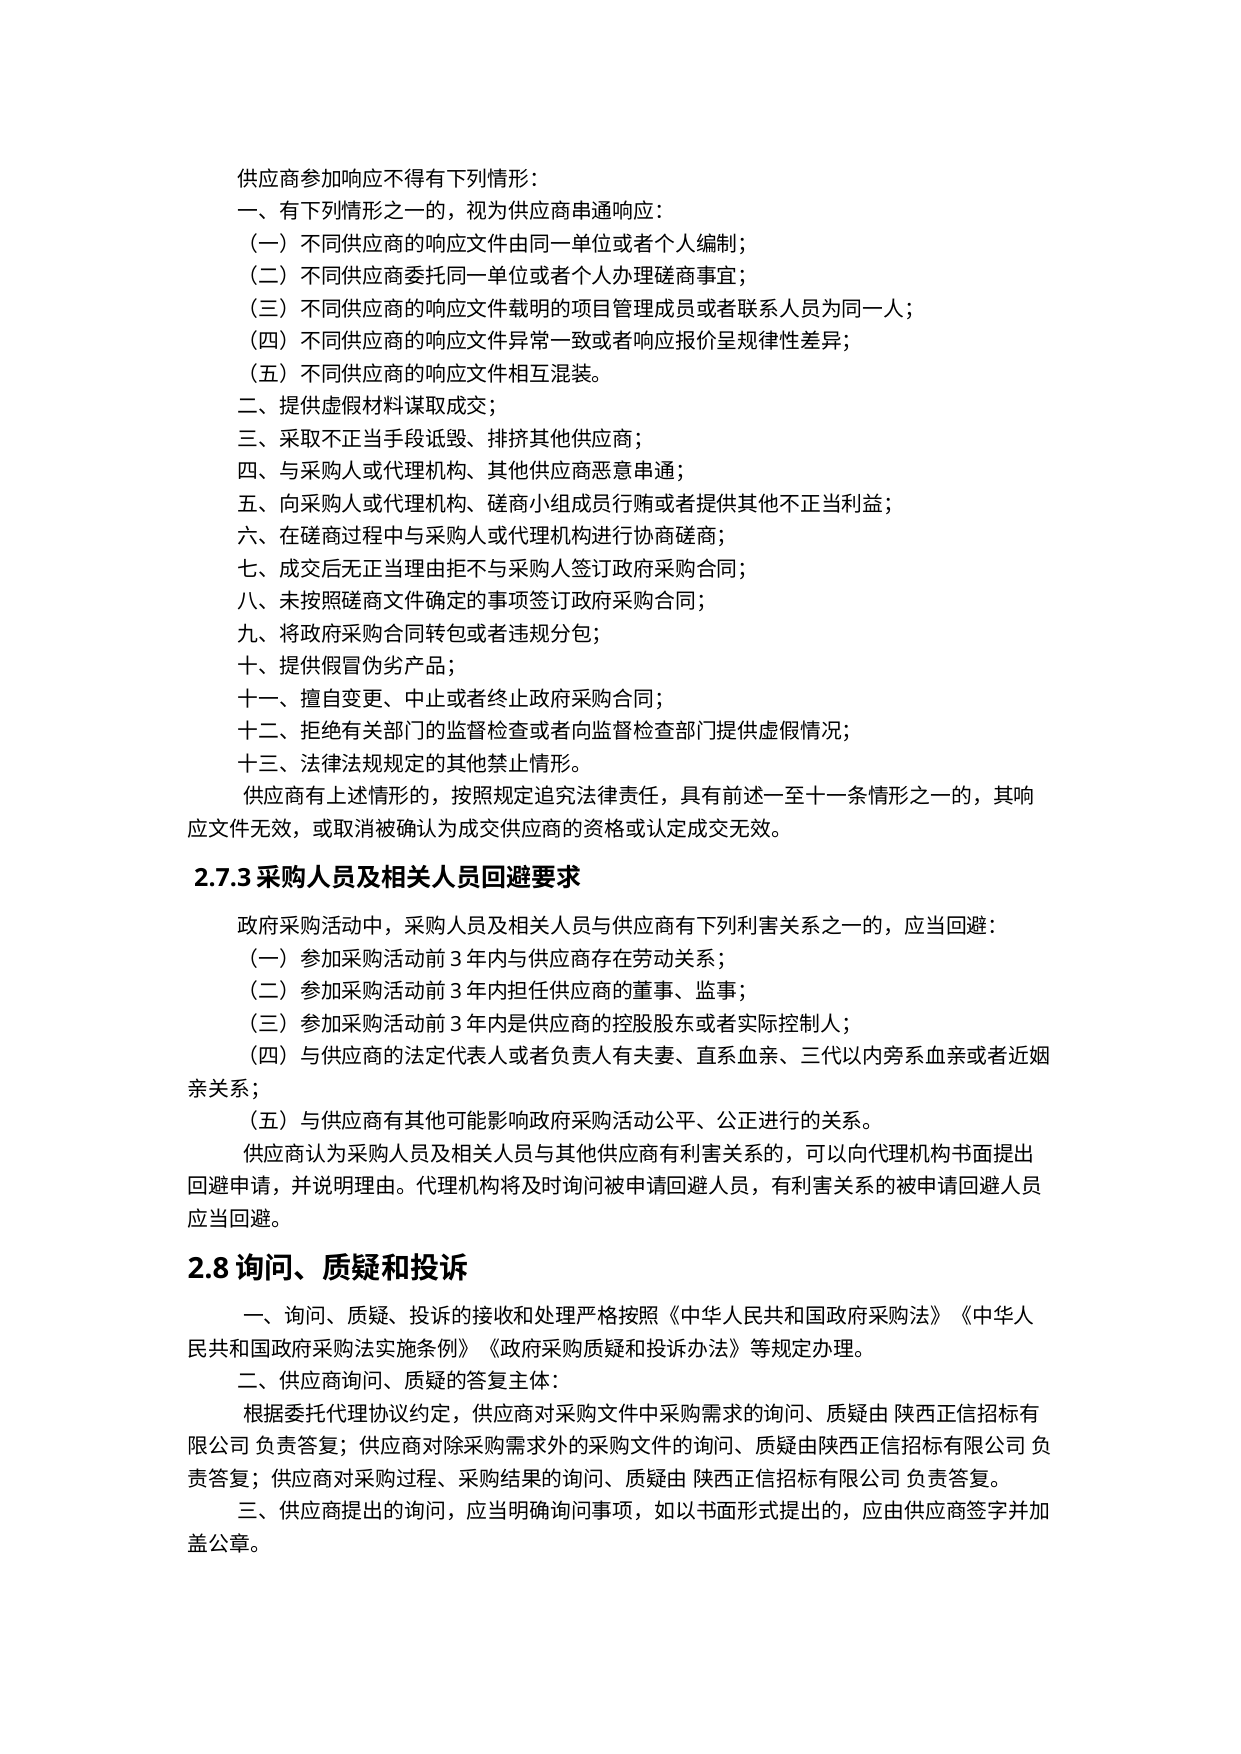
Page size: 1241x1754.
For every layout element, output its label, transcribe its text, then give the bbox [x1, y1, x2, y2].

text 三、供应商提出的询问，应当明确询问事项，如以书面形式提出的，应由供应商签字并加盖公章。 [187, 1494, 1053, 1559]
text 七、成交后无正当理由拒不与采购人签订政府采购合同； [187, 552, 1053, 584]
text （五）与供应商有其他可能影响政府采购活动公平、公正进行的关系。 [187, 1104, 1053, 1137]
text 一、询问、质疑、投诉的接收和处理严格按照《中华人民共和国政府采购法》《中华人民共和国政府采购法实施条例》《政府采购质疑和投诉办法》等规定办理。 [187, 1299, 1053, 1364]
text 政府采购活动中，采购人员及相关人员与供应商有下列利害关系之一的，应当回避： [187, 909, 1053, 942]
text 八、未按照磋商文件确定的事项签订政府采购合同； [187, 584, 1053, 617]
text 供应商参加响应不得有下列情形： [187, 162, 1053, 194]
text （四）与供应商的法定代表人或者负责人有夫妻、直系血亲、三代以内旁系血亲或者近姻亲关系； [187, 1039, 1053, 1104]
text （二）参加采购活动前3年内担任供应商的董事、监事； [187, 974, 1053, 1007]
text 供应商认为采购人员及相关人员与其他供应商有利害关系的，可以向代理机构书面提出回避申请，并说明理由。代理机构将及时询问被申请回避人员，有利害关系的被申请回避人员应当回避。 [187, 1137, 1053, 1234]
text 九、将政府采购合同转包或者违规分包； [187, 617, 1053, 649]
text （四）不同供应商的响应文件异常一致或者响应报价呈规律性差异； [187, 324, 1053, 357]
text 四、与采购人或代理机构、其他供应商恶意串通； [187, 454, 1053, 487]
text （三）参加采购活动前3年内是供应商的控股股东或者实际控制人； [187, 1007, 1053, 1039]
text 十二、拒绝有关部门的监督检查或者向监督检查部门提供虚假情况； [187, 714, 1053, 747]
text （五）不同供应商的响应文件相互混装。 [187, 357, 1053, 389]
text （三）不同供应商的响应文件载明的项目管理成员或者联系人员为同一人； [187, 292, 1053, 324]
text （一）参加采购活动前3年内与供应商存在劳动关系； [187, 942, 1053, 974]
text 供应商有上述情形的，按照规定追究法律责任，具有前述一至十一条情形之一的，其响应文件无效，或取消被确认为成交供应商的资格或认定成交无效。 [187, 779, 1053, 844]
text （二）不同供应商委托同一单位或者个人办理磋商事宜； [187, 259, 1053, 292]
text 2.8询问、质疑和投诉 [187, 1234, 1053, 1299]
text 2.7.3采购人员及相关人员回避要求 [187, 844, 1053, 909]
text （一）不同供应商的响应文件由同一单位或者个人编制； [187, 227, 1053, 259]
text 十、提供假冒伪劣产品； [187, 649, 1053, 682]
text 六、在磋商过程中与采购人或代理机构进行协商磋商； [187, 519, 1053, 552]
text 十三、法律法规规定的其他禁止情形。 [187, 747, 1053, 779]
text 十一、擅自变更、中止或者终止政府采购合同； [187, 682, 1053, 714]
text 二、供应商询问、质疑的答复主体： [187, 1364, 1053, 1397]
text 二、提供虚假材料谋取成交； [187, 389, 1053, 422]
text 三、采取不正当手段诋毁、排挤其他供应商； [187, 422, 1053, 454]
text 根据委托代理协议约定，供应商对采购文件中采购需求的询问、质疑由 陕西正信招标有限公司 负责答复；供应商对除采购需求外的采购文件的询问、质疑由陕西正信招标有限公司 负责答复；供应商对采购过程、采购结果的询问、质疑由 陕西正信招标有限公司 负责答复。 [187, 1397, 1053, 1494]
text 五、向采购人或代理机构、磋商小组成员行贿或者提供其他不正当利益； [187, 487, 1053, 519]
text 一、有下列情形之一的，视为供应商串通响应： [187, 194, 1053, 227]
